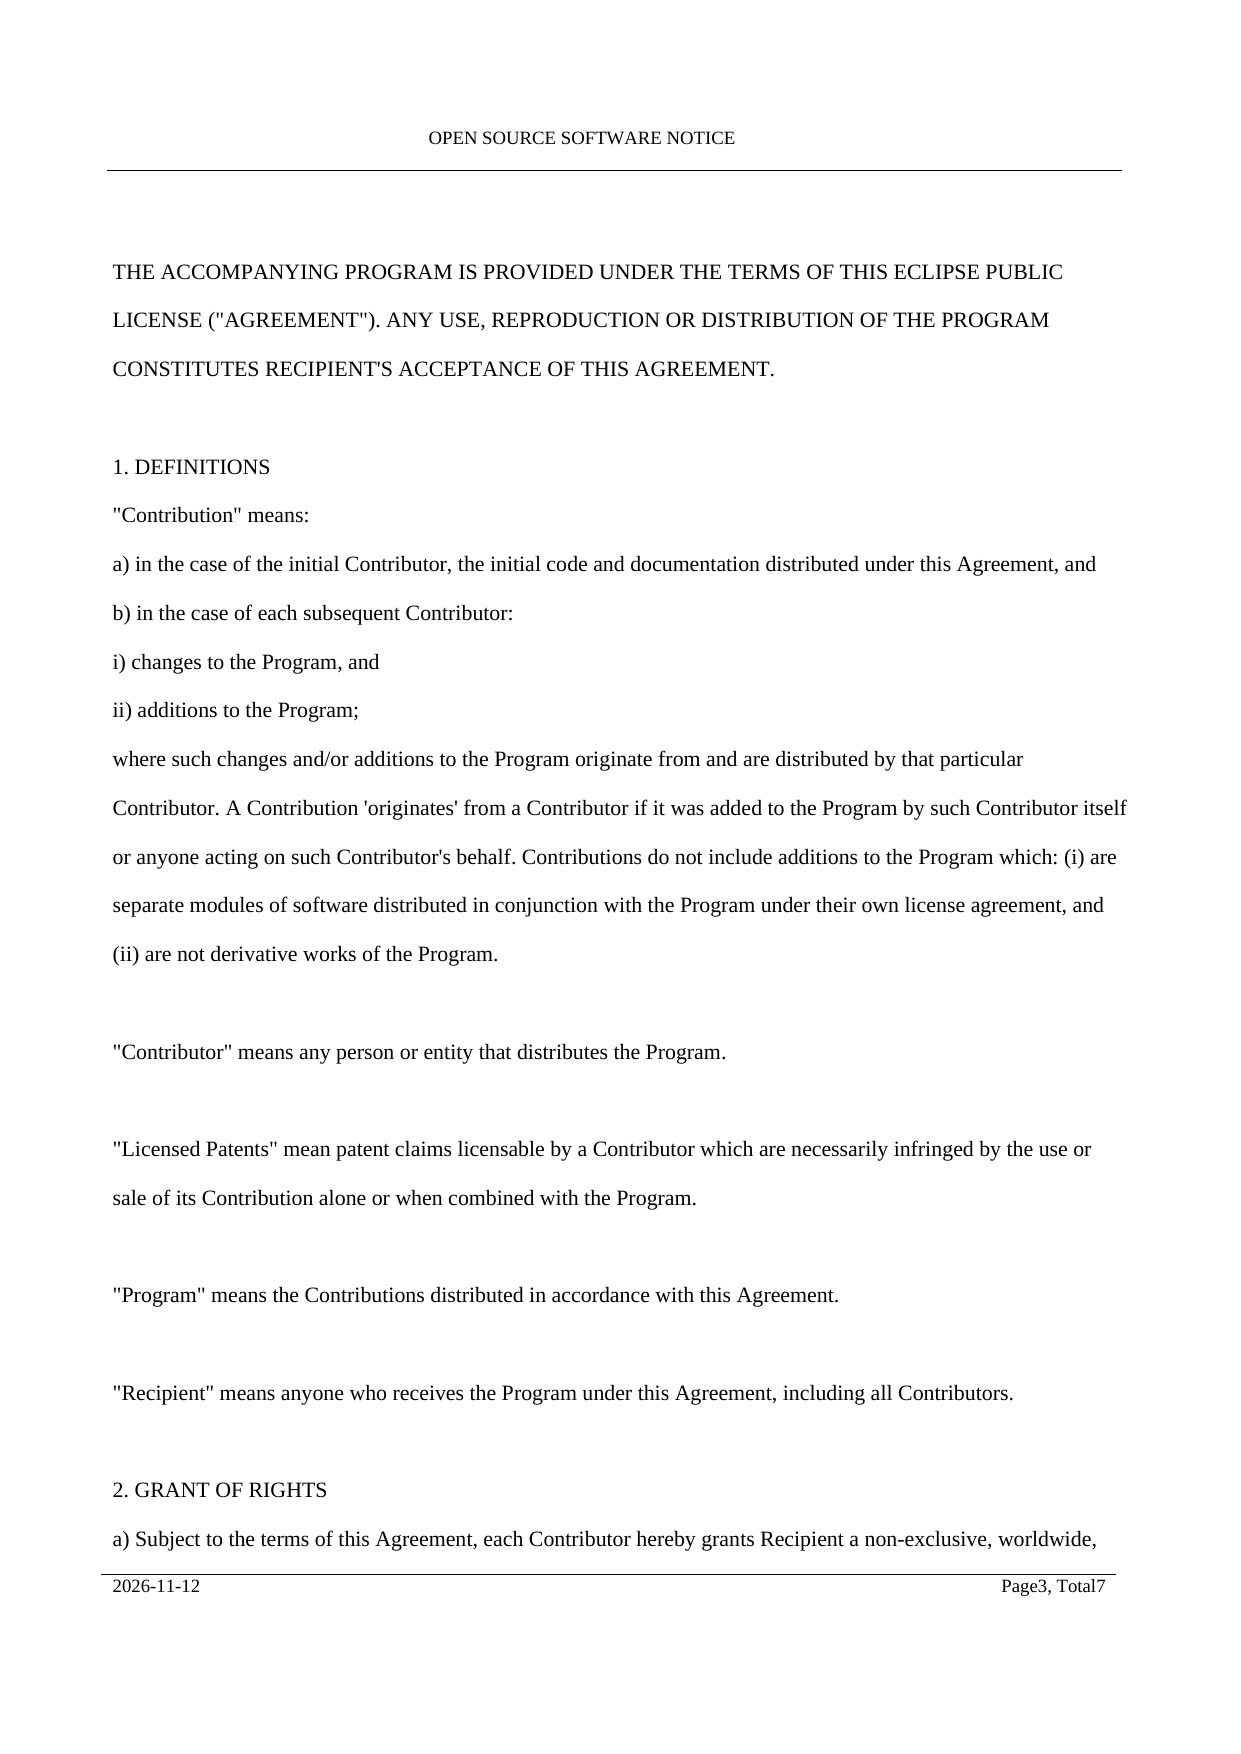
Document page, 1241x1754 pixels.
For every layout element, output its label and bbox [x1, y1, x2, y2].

text [112, 206, 1128, 1555]
